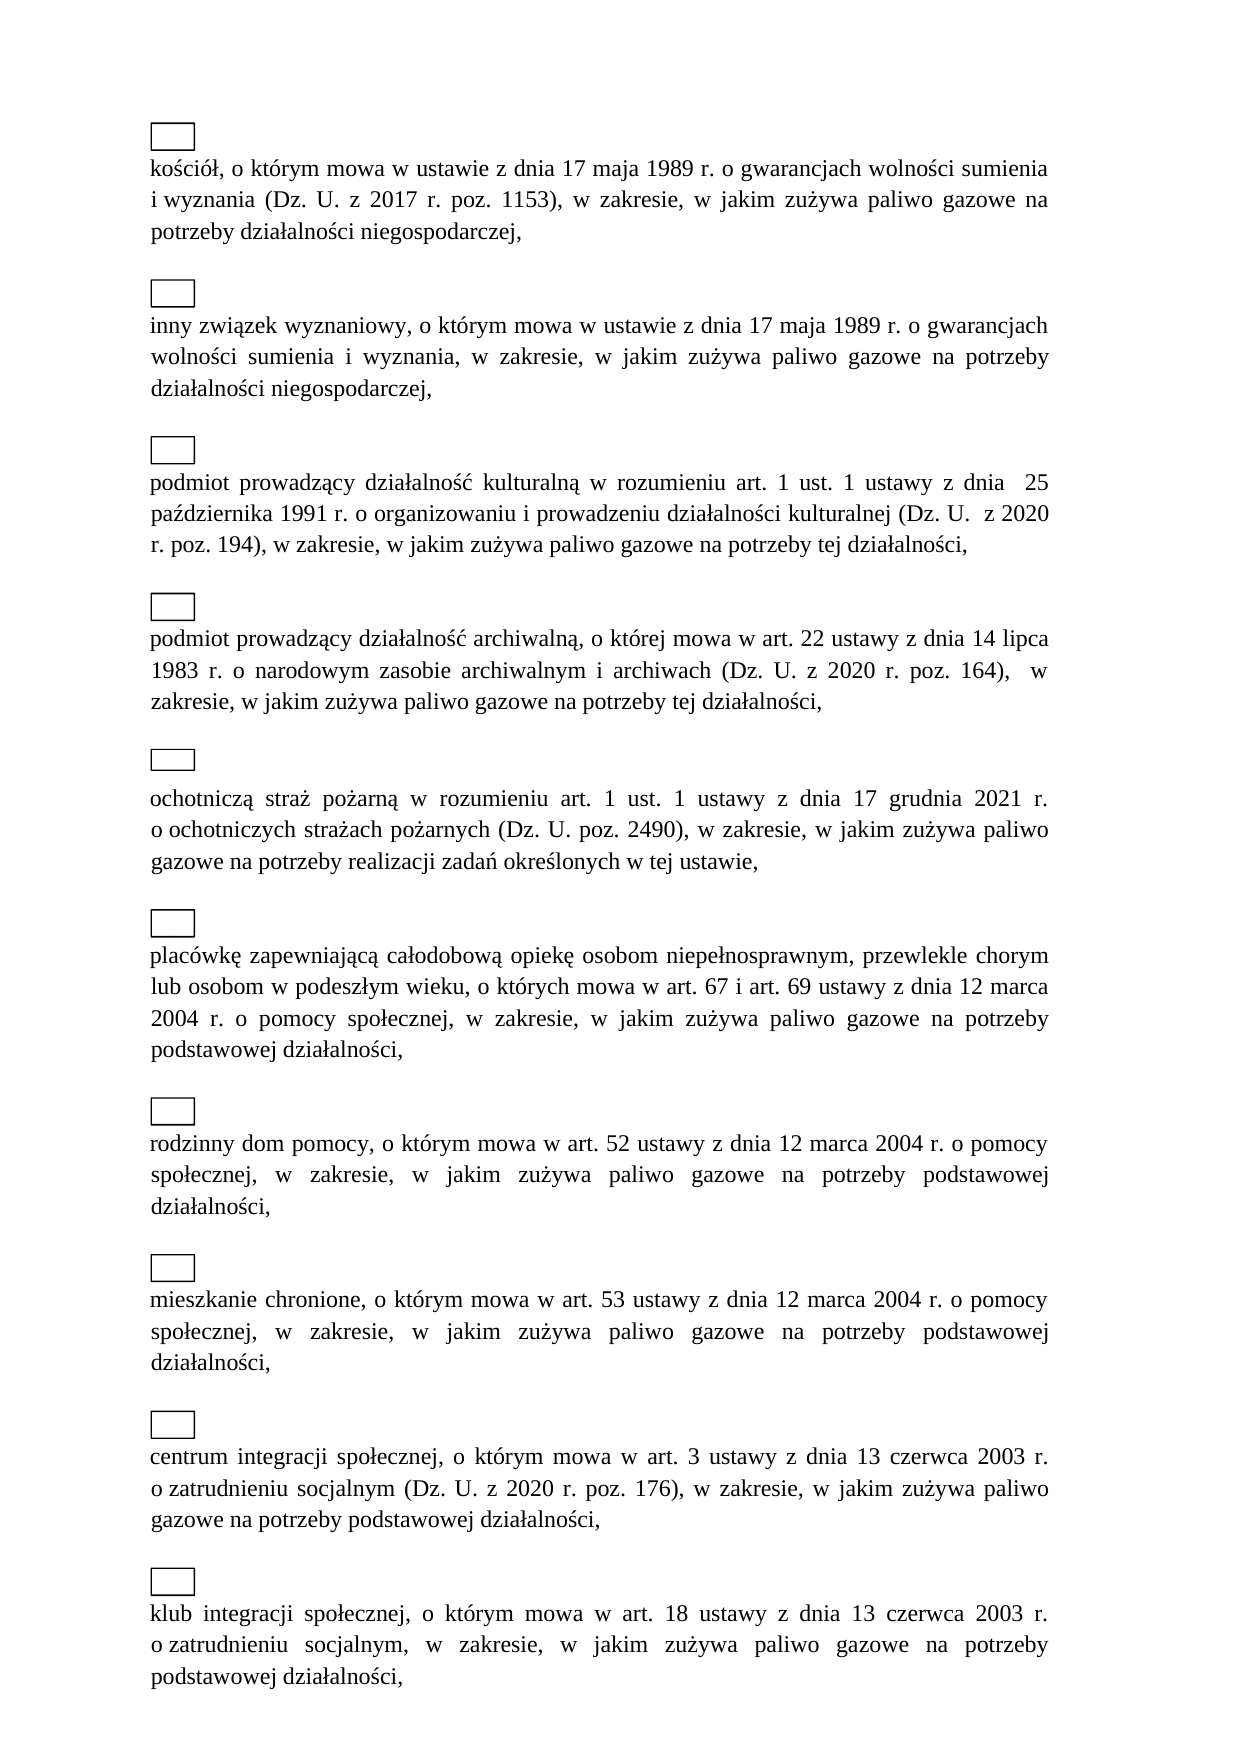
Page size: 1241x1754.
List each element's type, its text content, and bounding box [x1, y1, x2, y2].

text ochotniczą straż pożarną w rozumieniu art. 1 ust. 1 ustawy z dnia 17 grudnia 2021 r. o ochotniczych strażach pożarnych (Dz. U. poz. 2490), w zakresie, w jakim zużywa paliwo gazowe na potrzeby realizacji zadań określonych w tej ustawie, [149, 784, 1050, 874]
text podmiot prowadzący działalność kulturalną w rozumieniu art. 1 ust. 1 ustawy z dnia 25 października 1991 r. o organizowaniu i prowadzeniu działalności kulturalnej (Dz. U. z 2020 r. poz. 194), w zakresie, w jakim zużywa paliwo gazowe na potrzeby tej działalności, [149, 467, 1050, 558]
text kościół, o którym mowa w ustawie z dnia 17 maja 1989 r. o gwarancjach wolności sumienia i wyznania (Dz. U. z 2017 r. poz. 1153), w zakresie, w jakim zużywa paliwo gazowe na potrzeby działalności niegospodarczej, [149, 154, 1050, 244]
text centrum integracji społecznej, o którym mowa w art. 3 ustawy z dnia 13 czerwca 2003 r. o zatrudnieniu socjalnym (Dz. U. z 2020 r. poz. 176), w zakresie, w jakim zużywa paliwo gazowe na potrzeby podstawowej działalności, [149, 1442, 1050, 1533]
text inny związek wyznaniowy, o którym mowa w ustawie z dnia 17 maja 1989 r. o gwarancjach wolności sumienia i wyznania, w zakresie, w jakim zużywa paliwo gazowe na potrzeby działalności niegospodarczej, [149, 311, 1050, 401]
text klub integracji społecznej, o którym mowa w art. 18 ustawy z dnia 13 czerwca 2003 r. o zatrudnieniu socjalnym, w zakresie, w jakim zużywa paliwo gazowe na potrzeby podstawowej działalności, [149, 1599, 1050, 1689]
text rodzinny dom pomocy, o którym mowa w art. 52 ustawy z dnia 12 marca 2004 r. o pomocy społecznej, w zakresie, w jakim zużywa paliwo gazowe na potrzeby podstawowej działalności, [149, 1129, 1050, 1219]
text podmiot prowadzący działalność archiwalną, o której mowa w art. 22 ustawy z dnia 14 lipca 1983 r. o narodowym zasobie archiwalnym i archiwach (Dz. U. z 2020 r. poz. 164), w zakresie, w jakim zużywa paliwo gazowe na potrzeby tej działalności, [149, 624, 1050, 715]
text placówkę zapewniającą całodobową opiekę osobom niepełnosprawnym, przewlekle chorym lub osobom w podeszłym wieku, o których mowa w art. 67 i art. 69 ustawy z dnia 12 marca 2004 r. o pomocy społecznej, w zakresie, w jakim zużywa paliwo gazowe na potrzeby podstawowej działalności, [149, 941, 1050, 1063]
text mieszkanie chronione, o którym mowa w art. 53 ustawy z dnia 12 marca 2004 r. o pomocy społecznej, w zakresie, w jakim zużywa paliwo gazowe na potrzeby podstawowej działalności, [149, 1285, 1050, 1376]
